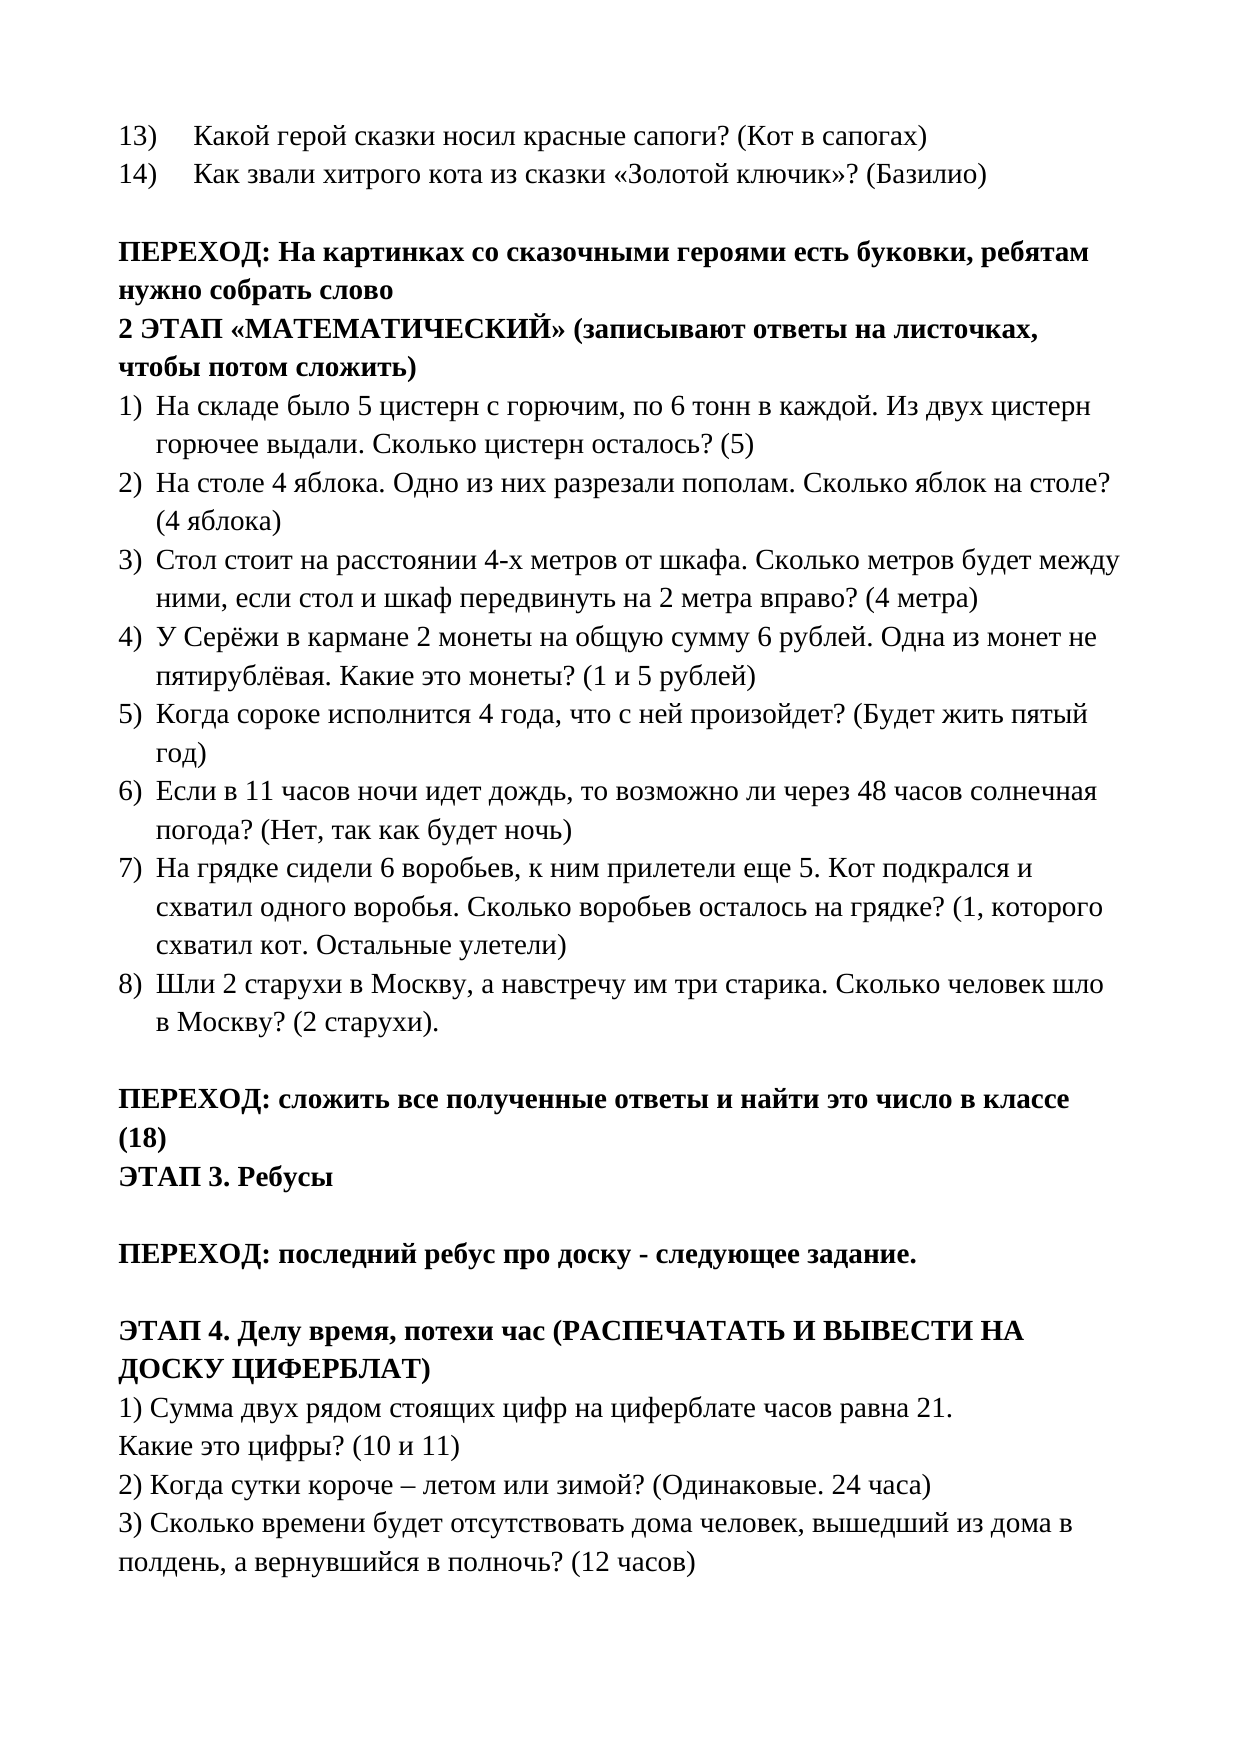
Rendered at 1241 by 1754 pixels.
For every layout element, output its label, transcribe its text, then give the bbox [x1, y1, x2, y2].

text 2) Когда сутки короче – летом или зимой? (Одинаковые. 24 часа) [118, 1467, 1122, 1501]
text 1) Сумма двух рядом стоящих цифр на циферблате часов равна 21. [118, 1390, 1122, 1423]
list Когда сороке исполнится 4 года, что с ней произойдет? (Будет жить пятый год) [118, 696, 1122, 768]
list На грядке сидели 6 воробьев, к ним прилетели еще 5. Кот подкрался и схватил одного воробья. Сколько воробьев осталось на грядке? (1, которого схватил кот. Остальные улетели) [118, 850, 1122, 961]
text ПЕРЕХОД: На картинках со сказочными героями есть буковки, ребятам нужно собрать слово [118, 234, 1122, 306]
list Если в 11 часов ночи идет дождь, то возможно ли через 48 часов солнечная погода? (Нет, так как будет ночь) [118, 773, 1122, 845]
list Стол стоит на расстоянии 4-х метров от шкафа. Сколько метров будет между ними, если стол и шкаф передвинуть на 2 метра вправо? (4 метра) [118, 542, 1122, 614]
list У Серёжи в кармане 2 монеты на общую сумму 6 рублей. Одна из монет не пятирублёвая. Какие это монеты? (1 и 5 рублей) [118, 619, 1122, 691]
list На столе 4 яблока. Одно из них разрезали пополам. Сколько яблок на столе?(4 яблока) [118, 465, 1122, 537]
text ПЕРЕХОД: сложить все полученные ответы и найти это число в классе (18) [118, 1082, 1122, 1154]
list Шли 2 старухи в Москву, а навстречу им три старика. Сколько человек шло в Москву? (2 старухи). [118, 966, 1122, 1038]
text 3) Сколько времени будет отсутствовать дома человек, вышедший из дома в полдень, а вернувшийся в полночь? (12 часов) [118, 1506, 1122, 1578]
text ЭТАП 3. Ребусы [118, 1159, 1122, 1192]
text 2 ЭТАП «МАТЕМАТИЧЕСКИЙ» (записывают ответы на листочках, чтобы потом сложить) [118, 311, 1122, 383]
list Как звали хитрого кота из сказки «Золотой ключик»? (Базилио) [118, 157, 1122, 190]
text ПЕРЕХОД: последний ребус про доску - следующее задание. [118, 1236, 1122, 1269]
text ЭТАП 4. Делу время, потехи час (РАСПЕЧАТАТЬ И ВЫВЕСТИ НА ДОСКУ ЦИФЕРБЛАТ) [118, 1313, 1122, 1385]
list На складе было 5 цистерн с горючим, по 6 тонн в каждой. Из двух цистерн горючее выдали. Сколько цистерн осталось? (5) [118, 388, 1122, 460]
list Какой герой сказки носил красные сапоги? (Кот в сапогах) [118, 118, 1122, 152]
text Какие это цифры? (10 и 11) [118, 1428, 1122, 1462]
